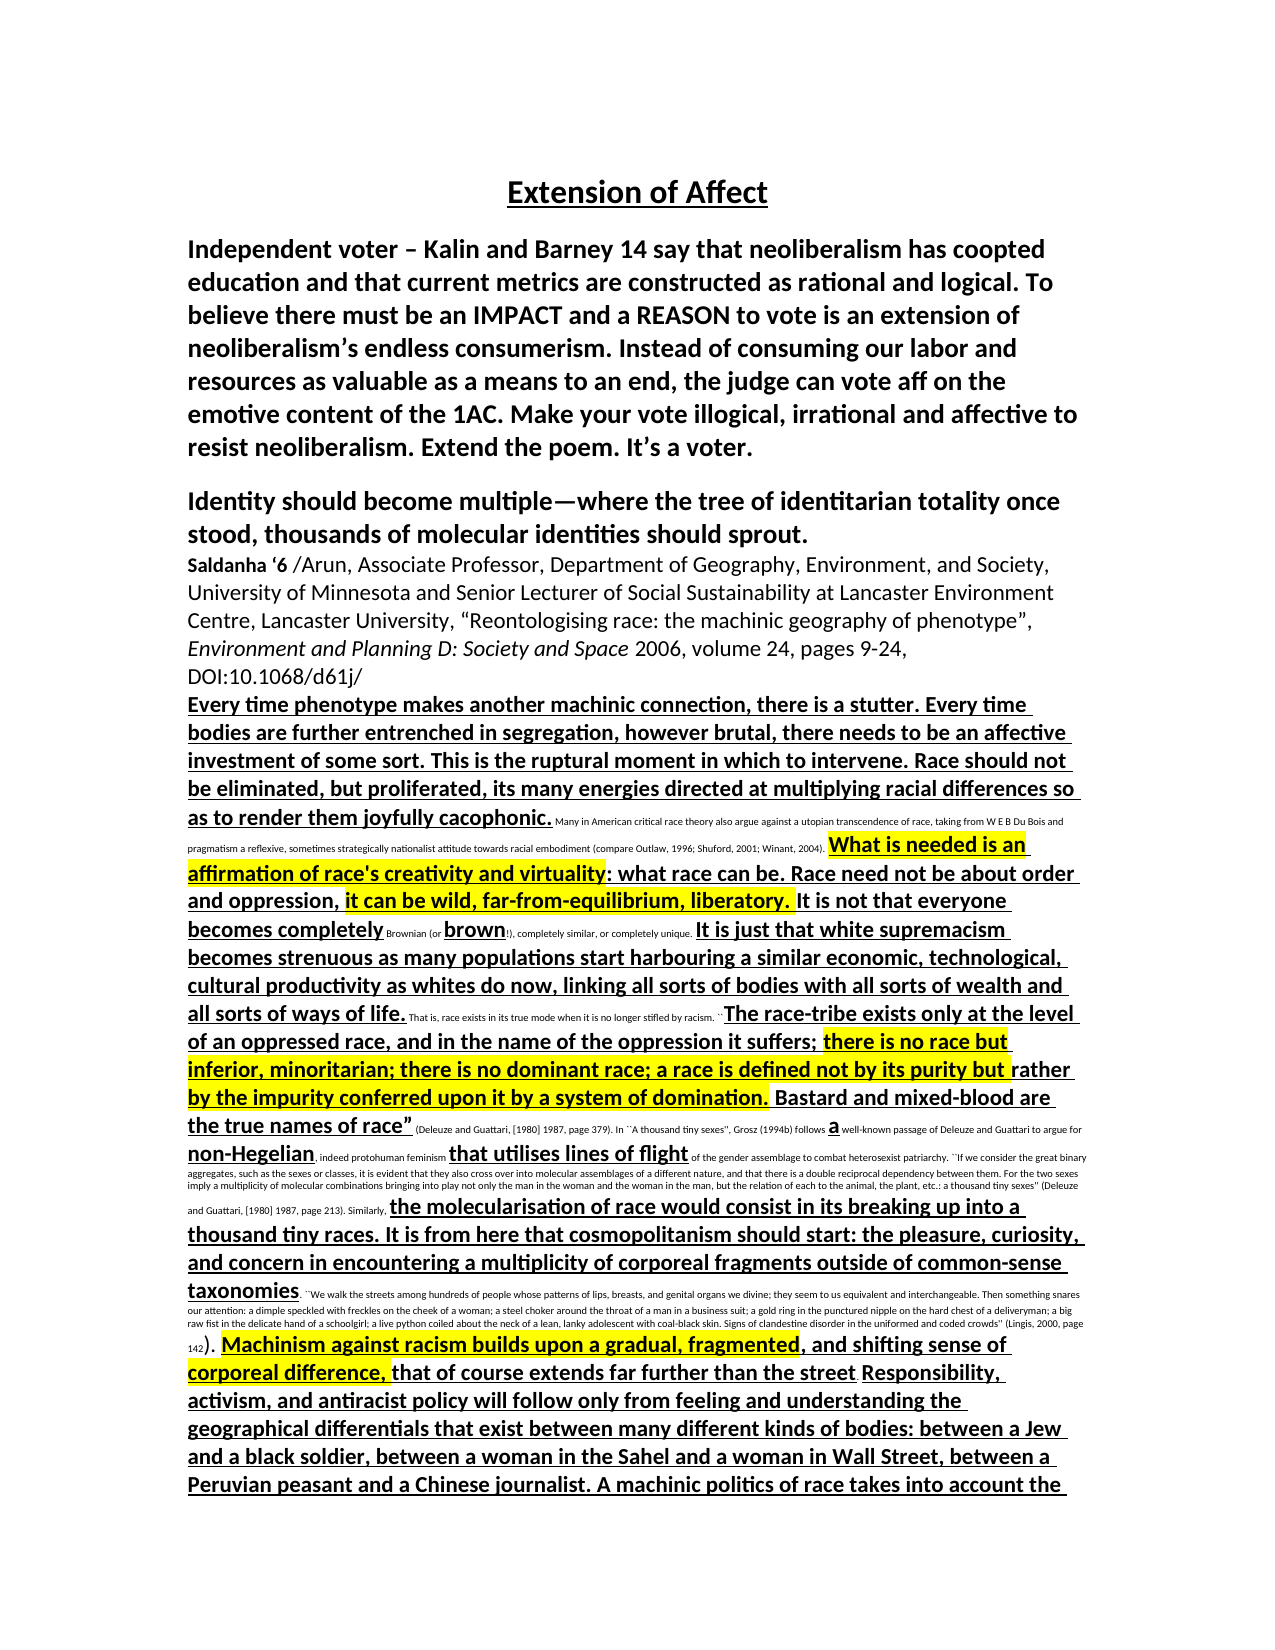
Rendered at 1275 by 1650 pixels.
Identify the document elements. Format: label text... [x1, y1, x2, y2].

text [187, 691, 1087, 1498]
subtitle Identity should become multiple—where the tree of identitarian totality once stood, thousands of molecular identities should sprout. [187, 484, 1087, 550]
text Saldanha ‘6 /Arun, Associate Professor, Department of Geography, Environment, and Society, University of Minnesota and Senior Lecturer of Social Sustainability at Lancaster Environment Centre, Lancaster University, “Reontologising race: the machinic geography of phenotype”, Environment and Planning D: Society and Space 2006, volume 24, pages 9-24, DOI:10.1068/d61j/ [187, 550, 1087, 691]
subtitle Independent voter – Kalin and Barney 14 say that neoliberalism has coopted education and that current metrics are constructed as rational and logical. To believe there must be an IMPACT and a REASON to vote is an extension of neoliberalism’s endless consumerism. Instead of consuming our labor and resources as valuable as a means to an end, the judge can vote aff on the emotive content of the 1AC. Make your vote illogical, irrational and affective to resist neoliberalism. Extend the poem. It’s a voter. [187, 232, 1087, 463]
subtitle Extension of Affect [187, 171, 1087, 212]
